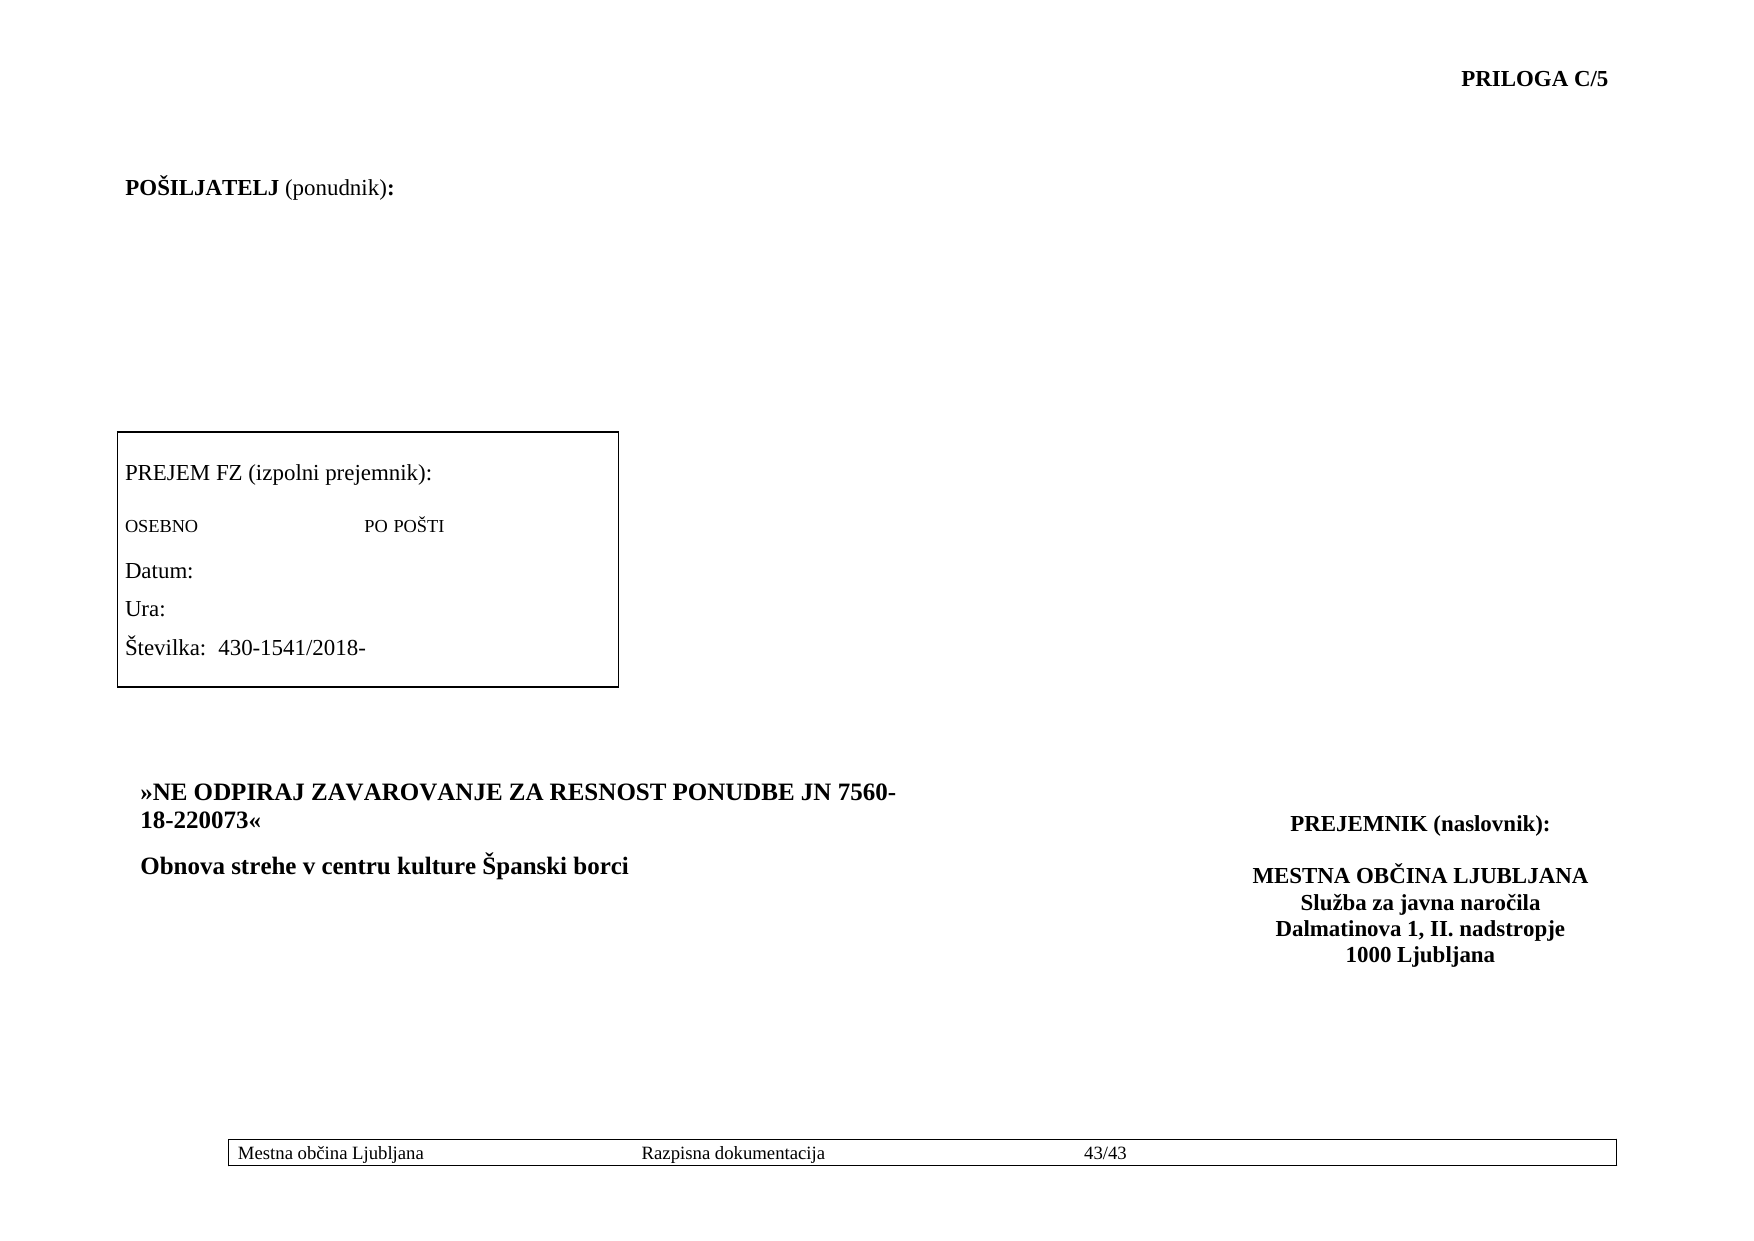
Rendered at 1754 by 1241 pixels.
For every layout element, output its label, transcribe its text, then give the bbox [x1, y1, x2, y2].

table_header PREJEM FZ (izpolni prejemnik): osebno po pošti Datum: Ura: Številka: 430-1541/2018- [118, 433, 618, 686]
text PRILOGA C/5 [125, 66, 1608, 92]
table_header POŠILJATELJ (ponudnik): [118, 148, 620, 385]
